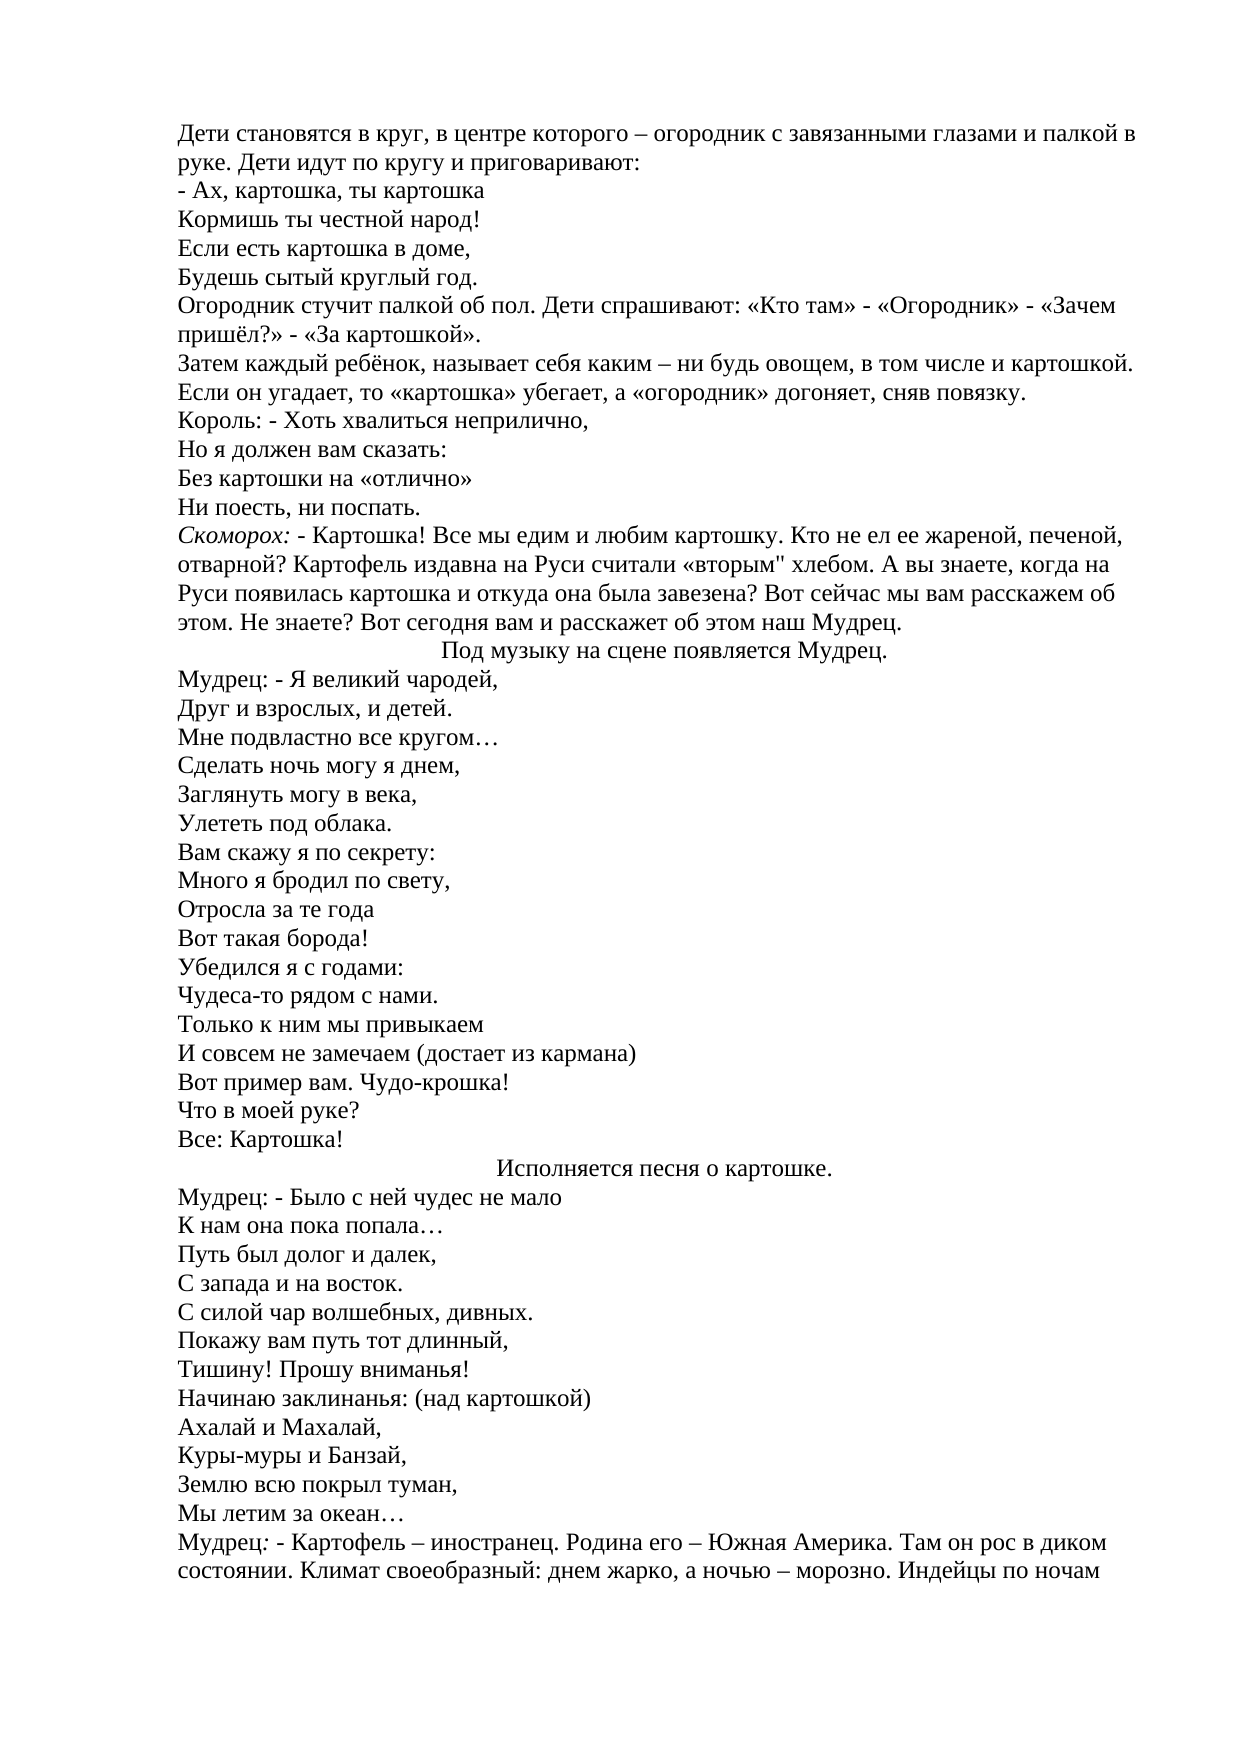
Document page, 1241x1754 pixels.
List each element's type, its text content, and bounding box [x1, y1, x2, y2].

text Все: Картошка! [177, 1124, 1152, 1153]
text Ахалай и Махалай, [177, 1412, 1152, 1441]
text Вот пример вам. Чудо-крошка! [177, 1067, 1152, 1096]
text Землю всю покрыл туман, [177, 1469, 1152, 1498]
text Куры-муры и Банзай, [177, 1441, 1152, 1469]
text Сделать ночь могу я днем, [177, 751, 1152, 779]
text Дети становятся в круг, в центре которого – огородник с завязанными глазами и палкой в руке. Дети идут по кругу и приговаривают: [177, 118, 1152, 176]
text Мудрец: - Было с ней чудес не мало [177, 1182, 1152, 1211]
text Путь был долог и далек, [177, 1239, 1152, 1268]
text Покажу вам путь тот длинный, [177, 1326, 1152, 1354]
text С запада и на восток. [177, 1268, 1152, 1297]
text Много я бродил по свету, [177, 866, 1152, 894]
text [177, 1527, 1152, 1584]
text Тишину! Прошу вниманья! [177, 1354, 1152, 1383]
text Заглянуть могу в века, [177, 779, 1152, 808]
text Отросла за те года [177, 894, 1152, 923]
text Мне подвластно все кругом… [177, 722, 1152, 751]
text Улететь под облака. [177, 808, 1152, 837]
text Ни поесть, ни поспать. [177, 492, 1152, 521]
text Только к ним мы привыкаем [177, 1009, 1152, 1038]
text Скоморох: - Картошка! Все мы едим и любим картошку. Кто не ел ее жареной, печеной, отварной? Картофель издавна на Руси считали «вторым" хлебом. А вы знаете, когда на Руси появилась картошка и откуда она была завезена? Вот сейчас мы вам расскажем об этом. Не знаете? Вот сегодня вам и расскажет об этом наш Мудрец. [177, 521, 1152, 636]
text Что в моей руке? [177, 1096, 1152, 1124]
text С силой чар волшебных, дивных. [177, 1297, 1152, 1326]
text Кормишь ты честной народ! [177, 204, 1152, 233]
text Но я должен вам сказать: [177, 434, 1152, 463]
text Убедился я с годами: [177, 952, 1152, 981]
text И совсем не замечаем (достает из кармана) [177, 1038, 1152, 1067]
text Под музыку на сцене появляется Мудрец. [177, 636, 1152, 664]
text Чудеса-то рядом с нами. [177, 981, 1152, 1009]
text Затем каждый ребёнок, называет себя каким – ни будь овощем, в том числе и картошкой. Если он угадает, то «картошка» убегает, а «огородник» догоняет, сняв повязку. [177, 348, 1152, 406]
text Если есть картошка в доме, [177, 233, 1152, 262]
text Будешь сытый круглый год. [177, 262, 1152, 291]
text - Ах, картошка, ты картошка [177, 176, 1152, 204]
text Друг и взрослых, и детей. [177, 693, 1152, 722]
text Исполняется песня о картошке. [177, 1153, 1152, 1182]
text К нам она пока попала… [177, 1211, 1152, 1239]
text Вам скажу я по секрету: [177, 837, 1152, 866]
text Мы летим за океан… [177, 1498, 1152, 1527]
text Мудрец: - Я великий чародей, [177, 664, 1152, 693]
text Начинаю заклинанья: (над картошкой) [177, 1383, 1152, 1412]
text Король: - Хоть хвалиться неприлично, [177, 406, 1152, 434]
text Огородник стучит палкой об пол. Дети спрашивают: «Кто там» - «Огородник» - «Зачем пришёл?» - «За картошкой». [177, 291, 1152, 348]
text Без картошки на «отлично» [177, 463, 1152, 492]
text Вот такая борода! [177, 923, 1152, 952]
